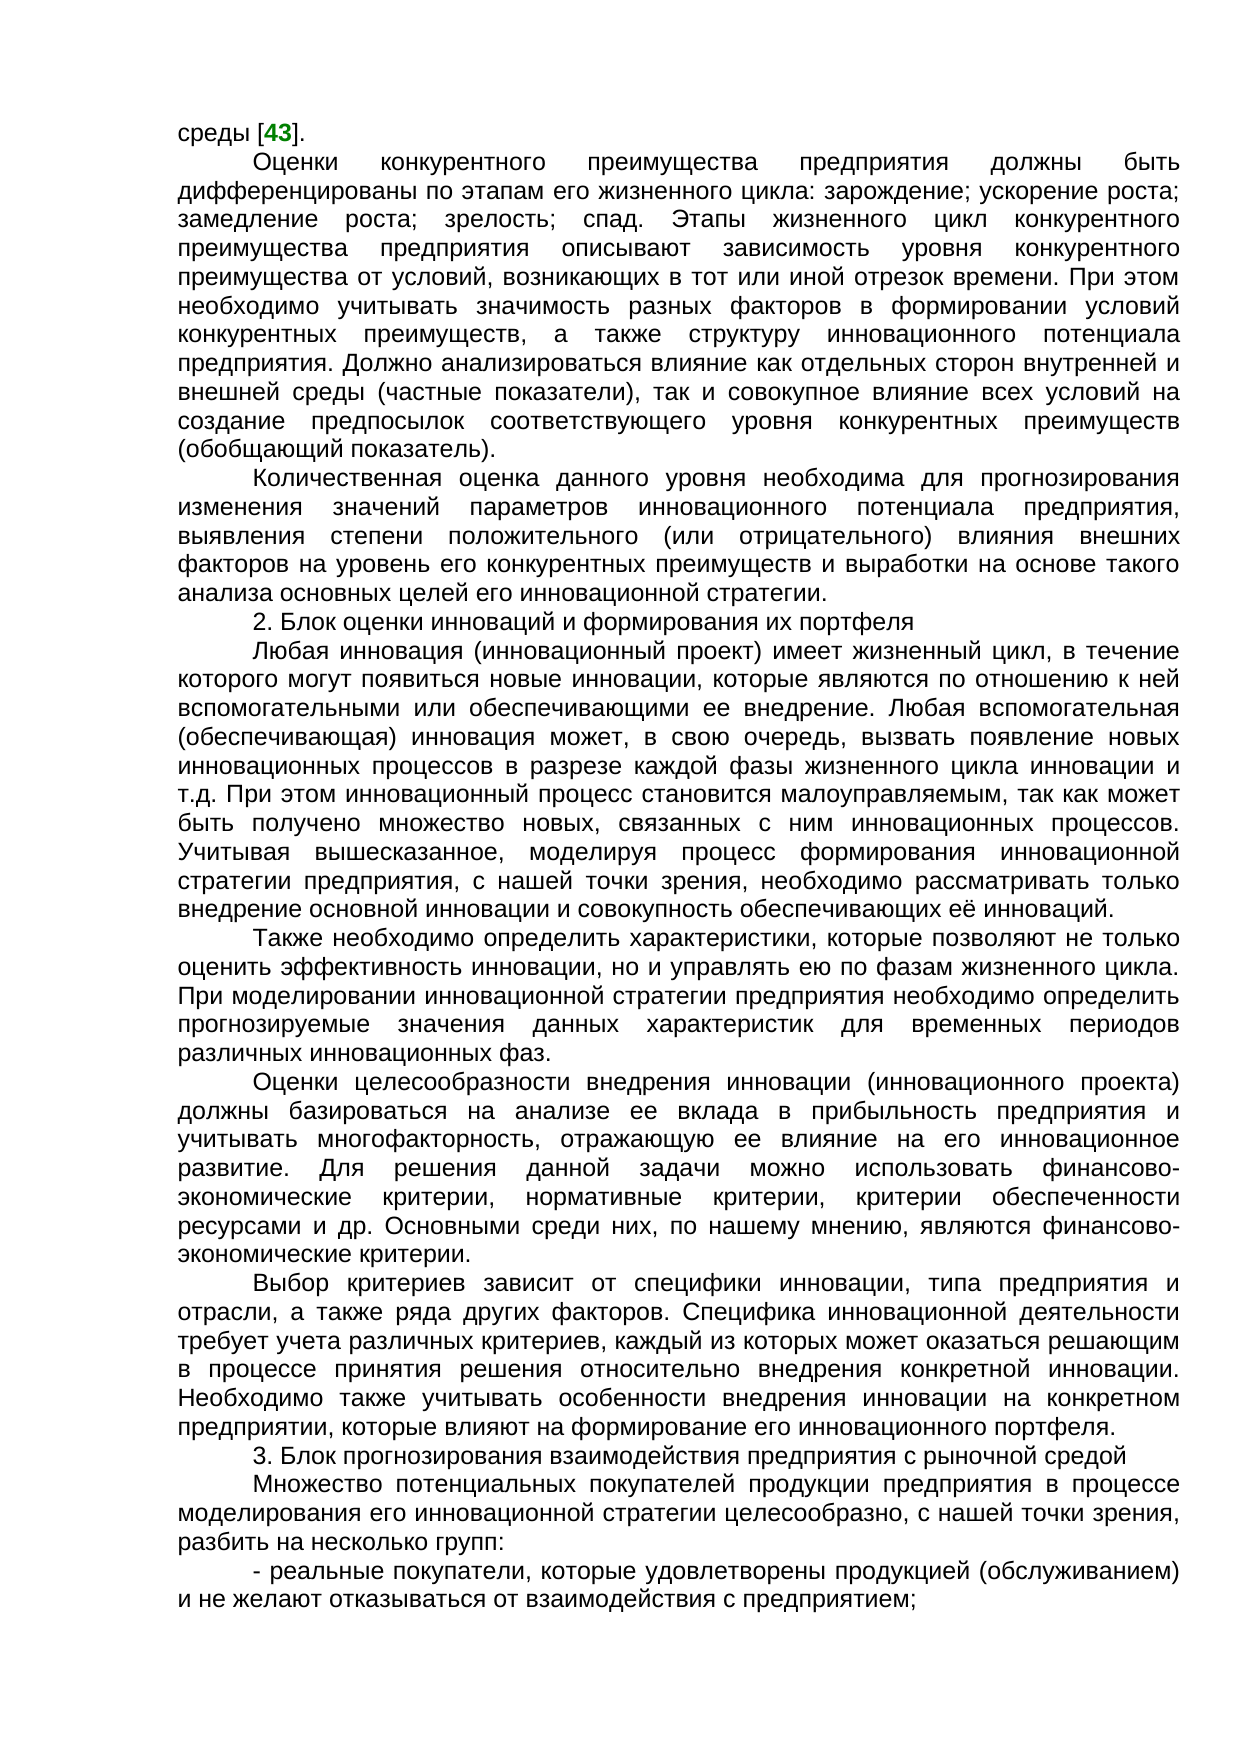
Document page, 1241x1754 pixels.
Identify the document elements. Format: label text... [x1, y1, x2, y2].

text Также необходимо определить характеристики, которые позволяют не только оценить эффективность инновации, но и управлять ею по фазам жизненного цикла. При моделировании инновационной стратегии предприятия необходимо определить прогнозируемые значения данных характеристик для временных периодов различных инновационных фаз. [177, 923, 1181, 1067]
text 2. Блок оценки инноваций и формирования их портфеля [177, 607, 1181, 636]
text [177, 118, 1181, 147]
text Оценки конкурентного преимущества предприятия должны быть дифференцированы по этапам его жизненного цикла: зарождение; ускорение роста; замедление роста; зрелость; спад. Этапы жизненного цикл конкурентного преимущества предприятия описывают зависимость уровня конкурентного преимущества от условий, возникающих в тот или иной отрезок времени. При этом необходимо учитывать значимость разных факторов в формировании условий конкурентных преимуществ, а также структуру инновационного потенциала предприятия. Должно анализироваться влияние как отдельных сторон внутренней и внешней среды (частные показатели), так и совокупное влияние всех условий на создание предпосылок соответствующего уровня конкурентных преимуществ (обобщающий показатель). [177, 147, 1181, 463]
text Множество потенциальных покупателей продукции предприятия в процессе моделирования его инновационной стратегии целесообразно, с нашей точки зрения, разбить на несколько групп: [177, 1469, 1181, 1556]
text - реальные покупатели, которые удовлетворены продукцией (обслуживанием) и не желают отказываться от взаимодействия с предприятием; [177, 1556, 1181, 1613]
text Любая инновация (инновационный проект) имеет жизненный цикл, в течение которого могут появиться новые инновации, которые являются по отношению к ней вспомогательными или обеспечивающими ее внедрение. Любая вспомогательная (обеспечивающая) инновация может, в свою очередь, вызвать появление новых инновационных процессов в разрезе каждой фазы жизненного цикла инновации и т.д. При этом инновационный процесс становится малоуправляемым, так как может быть получено множество новых, связанных с ним инновационных процессов. Учитывая вышесказанное, моделируя процесс формирования инновационной стратегии предприятия, с нашей точки зрения, необходимо рассматривать только внедрение основной инновации и совокупность обеспечивающих её инноваций. [177, 636, 1181, 923]
text Оценки целесообразности внедрения инновации (инновационного проекта) должны базироваться на анализе ее вклада в прибыльность предприятия и учитывать многофакторность, отражающую ее влияние на его инновационное развитие. Для решения данной задачи можно использовать финансово-экономические критерии, нормативные критерии, критерии обеспеченности ресурсами и др. Основными среди них, по нашему мнению, являются финансово-экономические критерии. [177, 1067, 1181, 1268]
text 3. Блок прогнозирования взаимодействия предприятия с рыночной средой [177, 1441, 1181, 1469]
text Выбор критериев зависит от специфики инновации, типа предприятия и отрасли, а также ряда других факторов. Специфика инновационной деятельности требует учета различных критериев, каждый из которых может оказаться решающим в процессе принятия решения относительно внедрения конкретной инновации. Необходимо также учитывать особенности внедрения инновации на конкретном предприятии, которые влияют на формирование его инновационного портфеля. [177, 1268, 1181, 1441]
text Количественная оценка данного уровня необходима для прогнозирования изменения значений параметров инновационного потенциала предприятия, выявления степени положительного (или отрицательного) влияния внешних факторов на уровень его конкурентных преимуществ и выработки на основе такого анализа основных целей его инновационной стратегии. [177, 463, 1181, 607]
